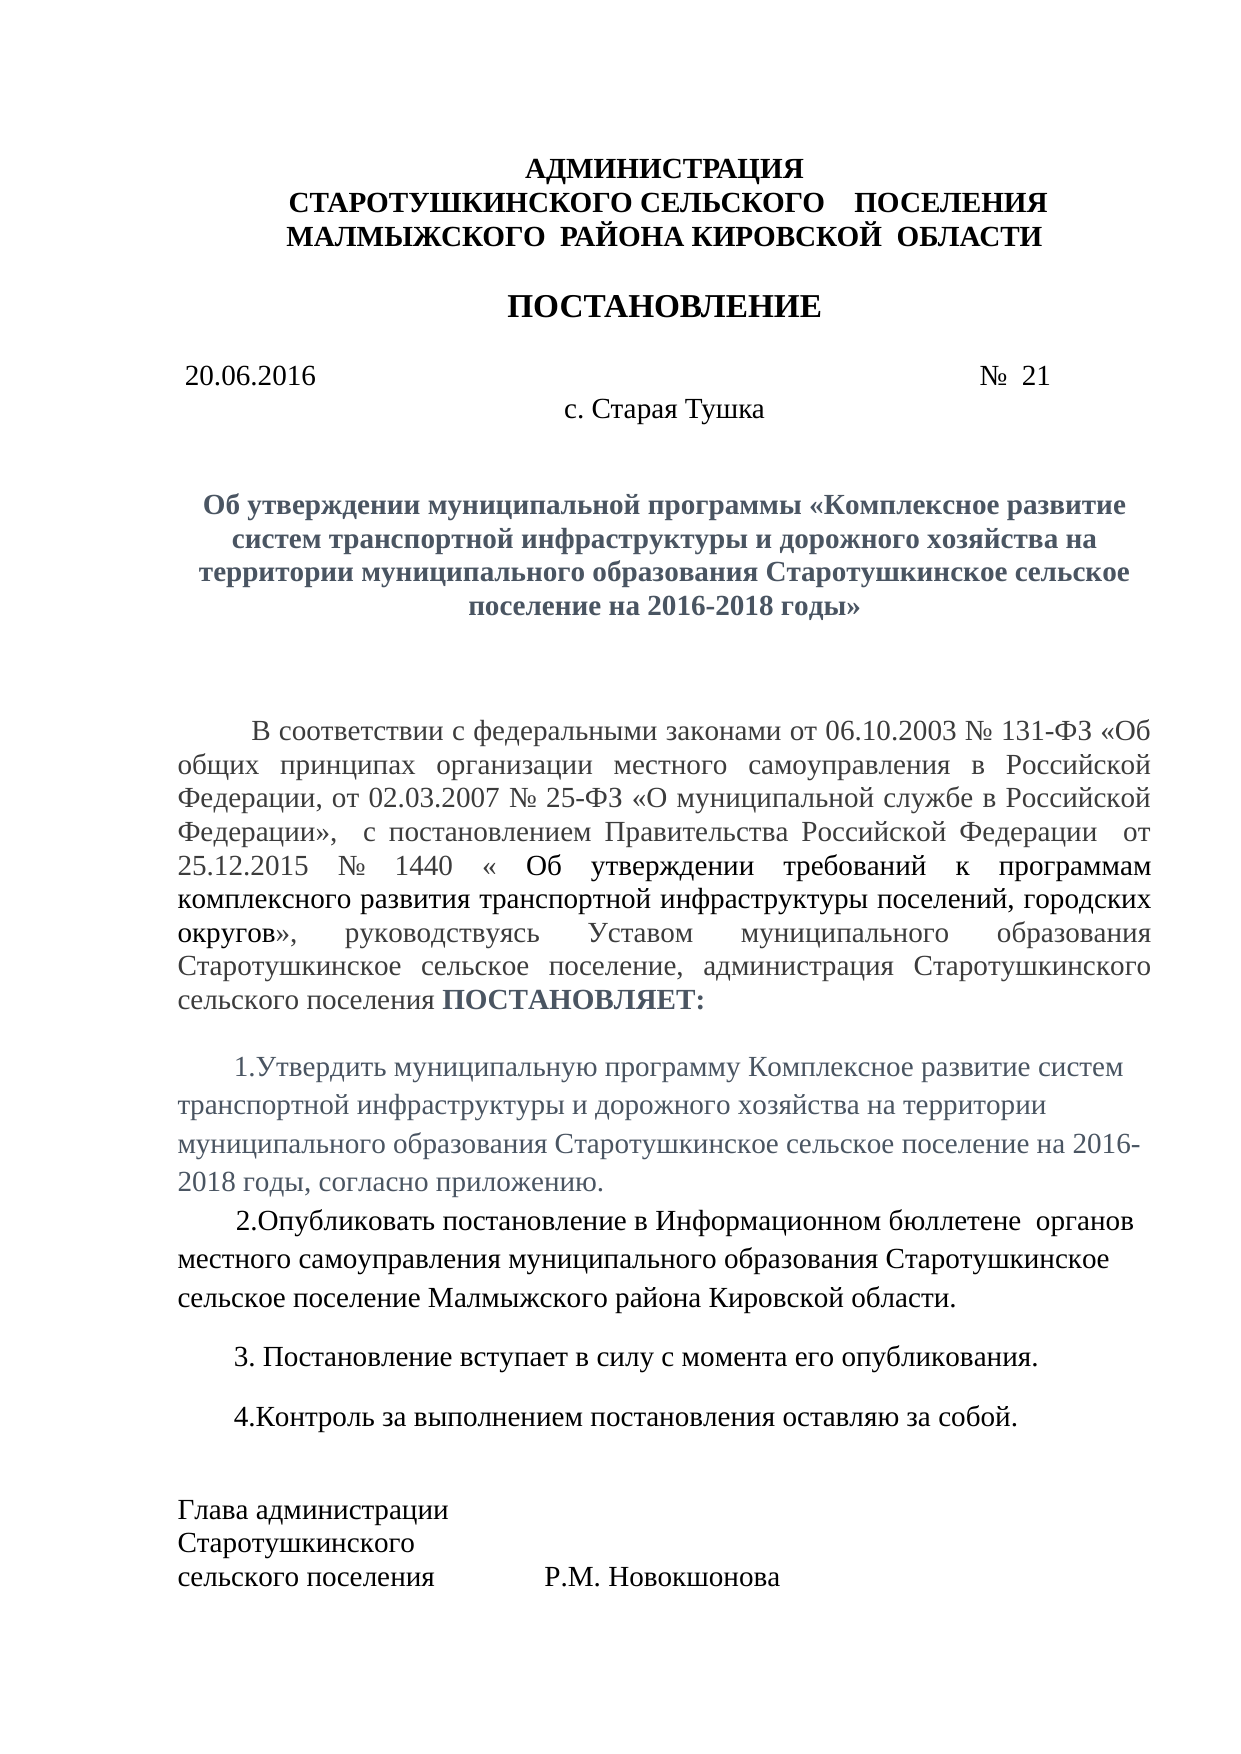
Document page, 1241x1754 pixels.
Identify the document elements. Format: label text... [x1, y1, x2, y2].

text 1.Утвердить муниципальную программу Комплексное развитие систем транспортной инфраструктуры и дорожного хозяйства на территории муниципального образования Старотушкинское сельское поселение на 2016-2018 годы, согласно приложению. 2.Опубликовать постановление в Информационном бюллетене органов местного самоуправления муниципального образования Старотушкинское сельское поселение Малмыжского района Кировской области. [177, 1049, 1152, 1314]
text В соответствии с федеральными законами от 06.10.2003 № 131-ФЗ «Об общих принципах организации местного самоуправления в Российской Федерации, от 02.03.2007 № 25-ФЗ «О муниципальной службе в Российской Федерации», с постановлением Правительства Российской Федерации от 25.12.2015 № 1440 « Об утверждении требований к программам комплексного развития транспортной инфраструктуры поселений, городских округов», руководствуясь Уставом муниципального образования Старотушкинское сельское поселение, администрация Старотушкинского сельского поселения ПОСТАНОВЛЯЕТ: [177, 713, 1152, 1015]
text Глава администрации Старотушкинского [177, 1458, 1152, 1559]
text 4.Контроль за выполнением постановления оставляю за собой. [177, 1399, 1152, 1432]
text АДМИНИСТРАЦИЯ [177, 152, 1152, 185]
text СТАРОТУШКИНСКОГО СЕЛЬСКОГО ПОСЕЛЕНИЯ МАЛМЫЖСКОГО РАЙОНА КИРОВСКОЙ ОБЛАСТИ [177, 185, 1152, 252]
text сельского поселения Р.М. Новокшонова [177, 1559, 1152, 1592]
text 20.06.2016 № 21 [177, 358, 1152, 391]
text Об утверждении муниципальной программы «Комплексное развитие систем транспортной инфраструктуры и дорожного хозяйства на территории муниципального образования Старотушкинское сельское поселение на 2016-2018 годы» [177, 487, 1152, 622]
text с. Старая Тушка [177, 391, 1152, 425]
text ПОСТАНОВЛЕНИЕ [177, 286, 1152, 324]
text 3. Постановление вступает в силу с момента его опубликования. [177, 1339, 1152, 1373]
